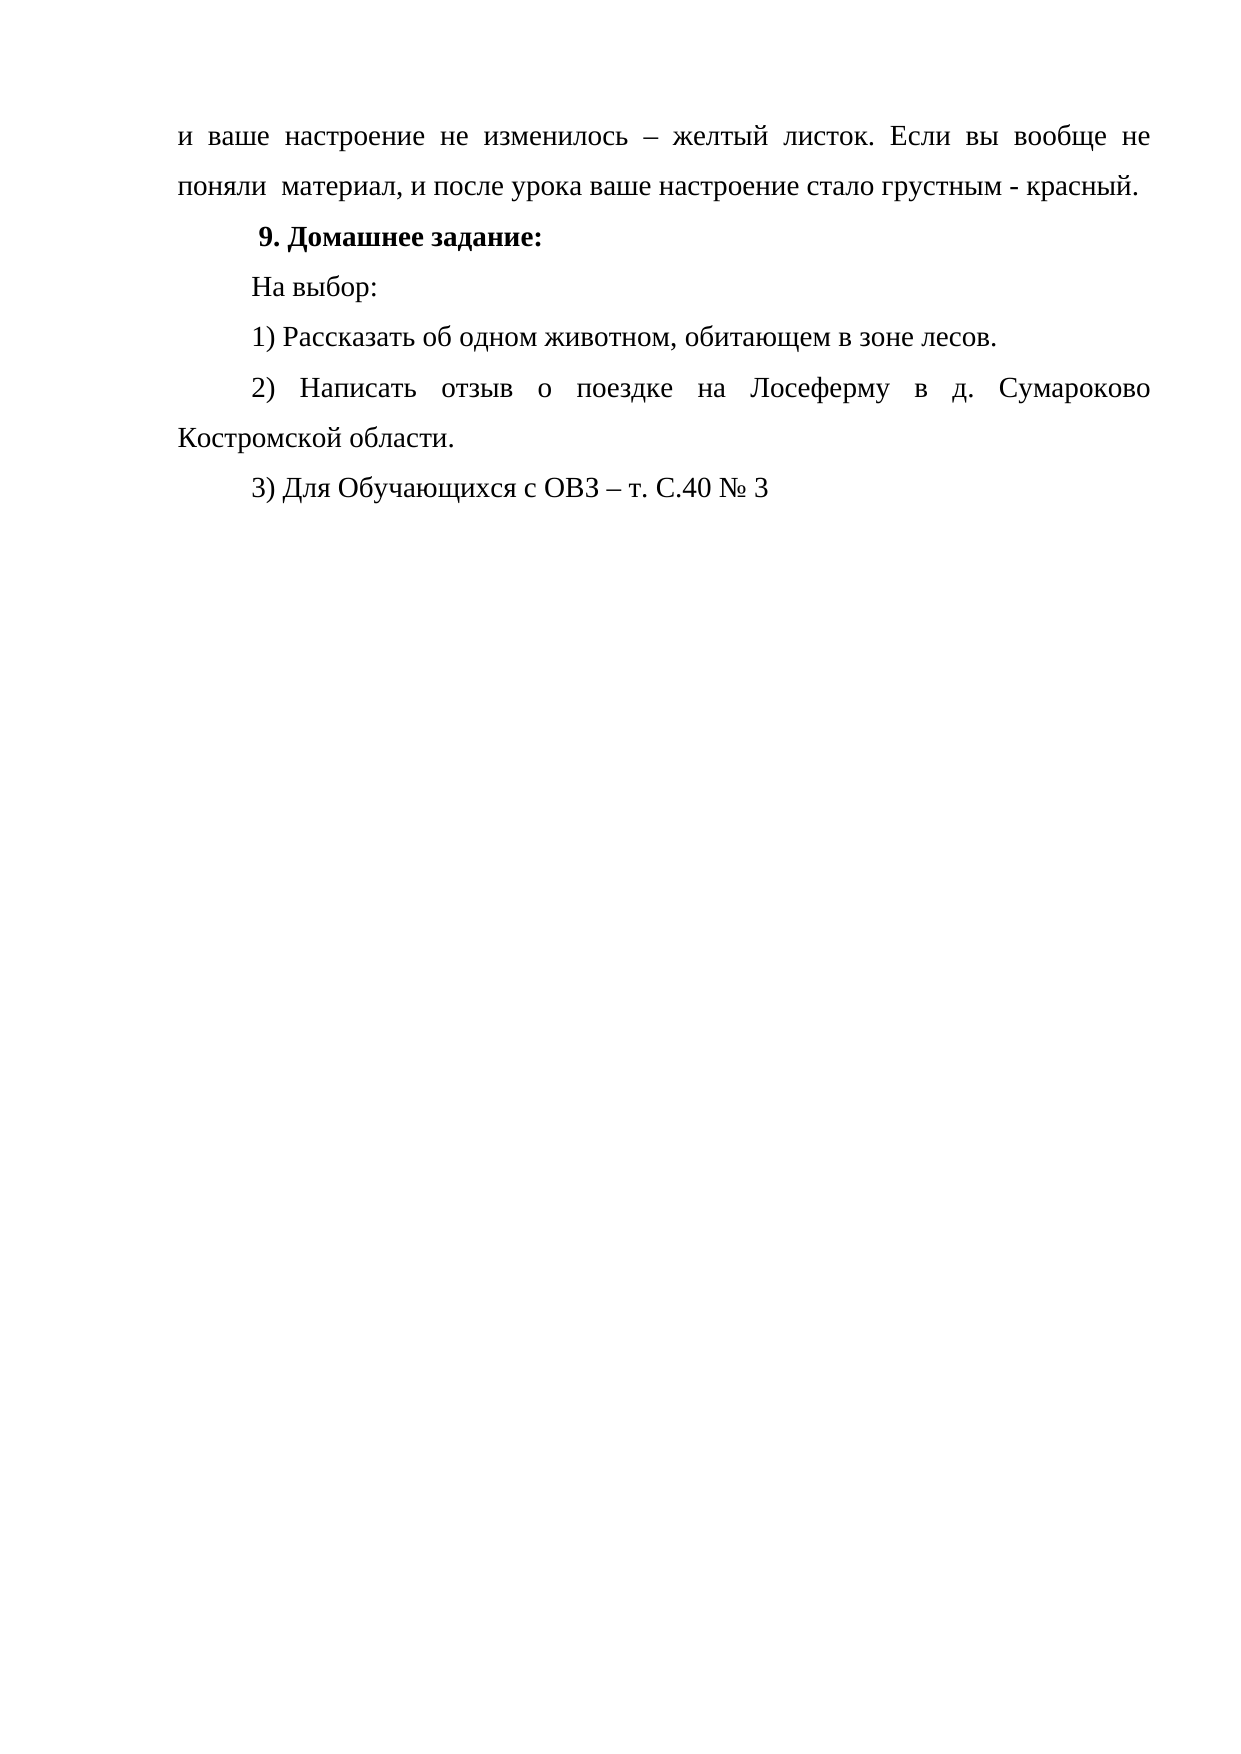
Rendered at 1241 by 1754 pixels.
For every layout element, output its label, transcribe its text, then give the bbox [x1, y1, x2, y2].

text 1) Рассказать об одном животном, обитающем в зоне лесов. [177, 319, 1152, 353]
text 3) Для Обучающихся с ОВЗ – т. С.40 № 3 [177, 470, 1152, 504]
text На выбор: [177, 269, 1152, 303]
text 9. Домашнее задание: [177, 219, 1152, 252]
text 2) Написать отзыв о поездке на Лосеферму в д. Сумароково Костромской области. [177, 370, 1152, 453]
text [177, 118, 1152, 202]
